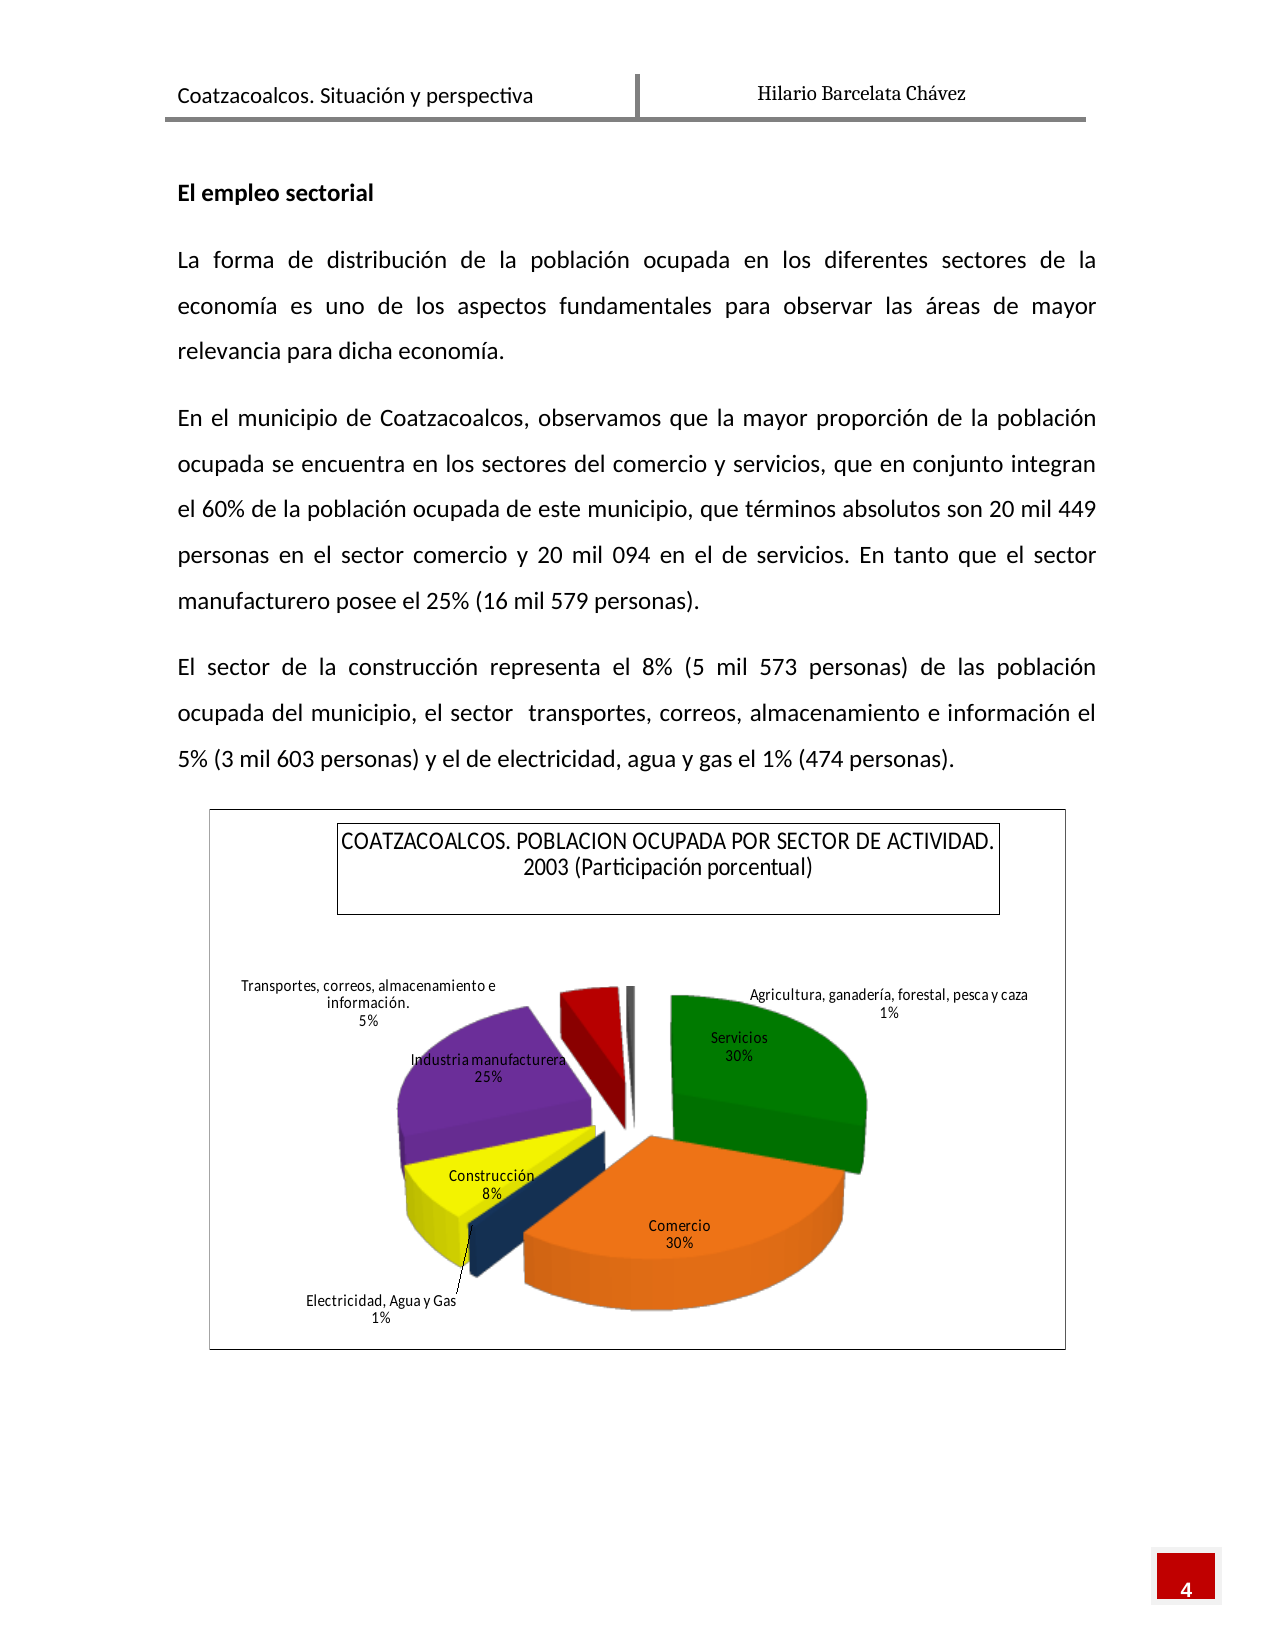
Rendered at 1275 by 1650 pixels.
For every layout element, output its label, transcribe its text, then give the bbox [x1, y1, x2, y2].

text La forma de distribución de la población ocupada en los diferentes sectores de la economía es uno de los aspectos fundamentales para observar las áreas de mayor relevancia para dicha economía. [177, 244, 1098, 366]
text En el municipio de Coatzacoalcos, observamos que la mayor proporción de la población ocupada se encuentra en los sectores del comercio y servicios, que en conjunto integran el 60% de la población ocupada de este municipio, que términos absolutos son 20 mil 449 personas en el sector comercio y 20 mil 094 en el de servicios. En tanto que el sector manufacturero posee el 25% (16 mil 579 personas). [177, 402, 1098, 616]
text El empleo sectorial [177, 177, 1098, 208]
text El sector de la construcción representa el 8% (5 mil 573 personas) de las población ocupada del municipio, el sector transportes, correos, almacenamiento e información el 5% (3 mil 603 personas) y el de electricidad, agua y gas el 1% (474 personas). [177, 652, 1098, 773]
